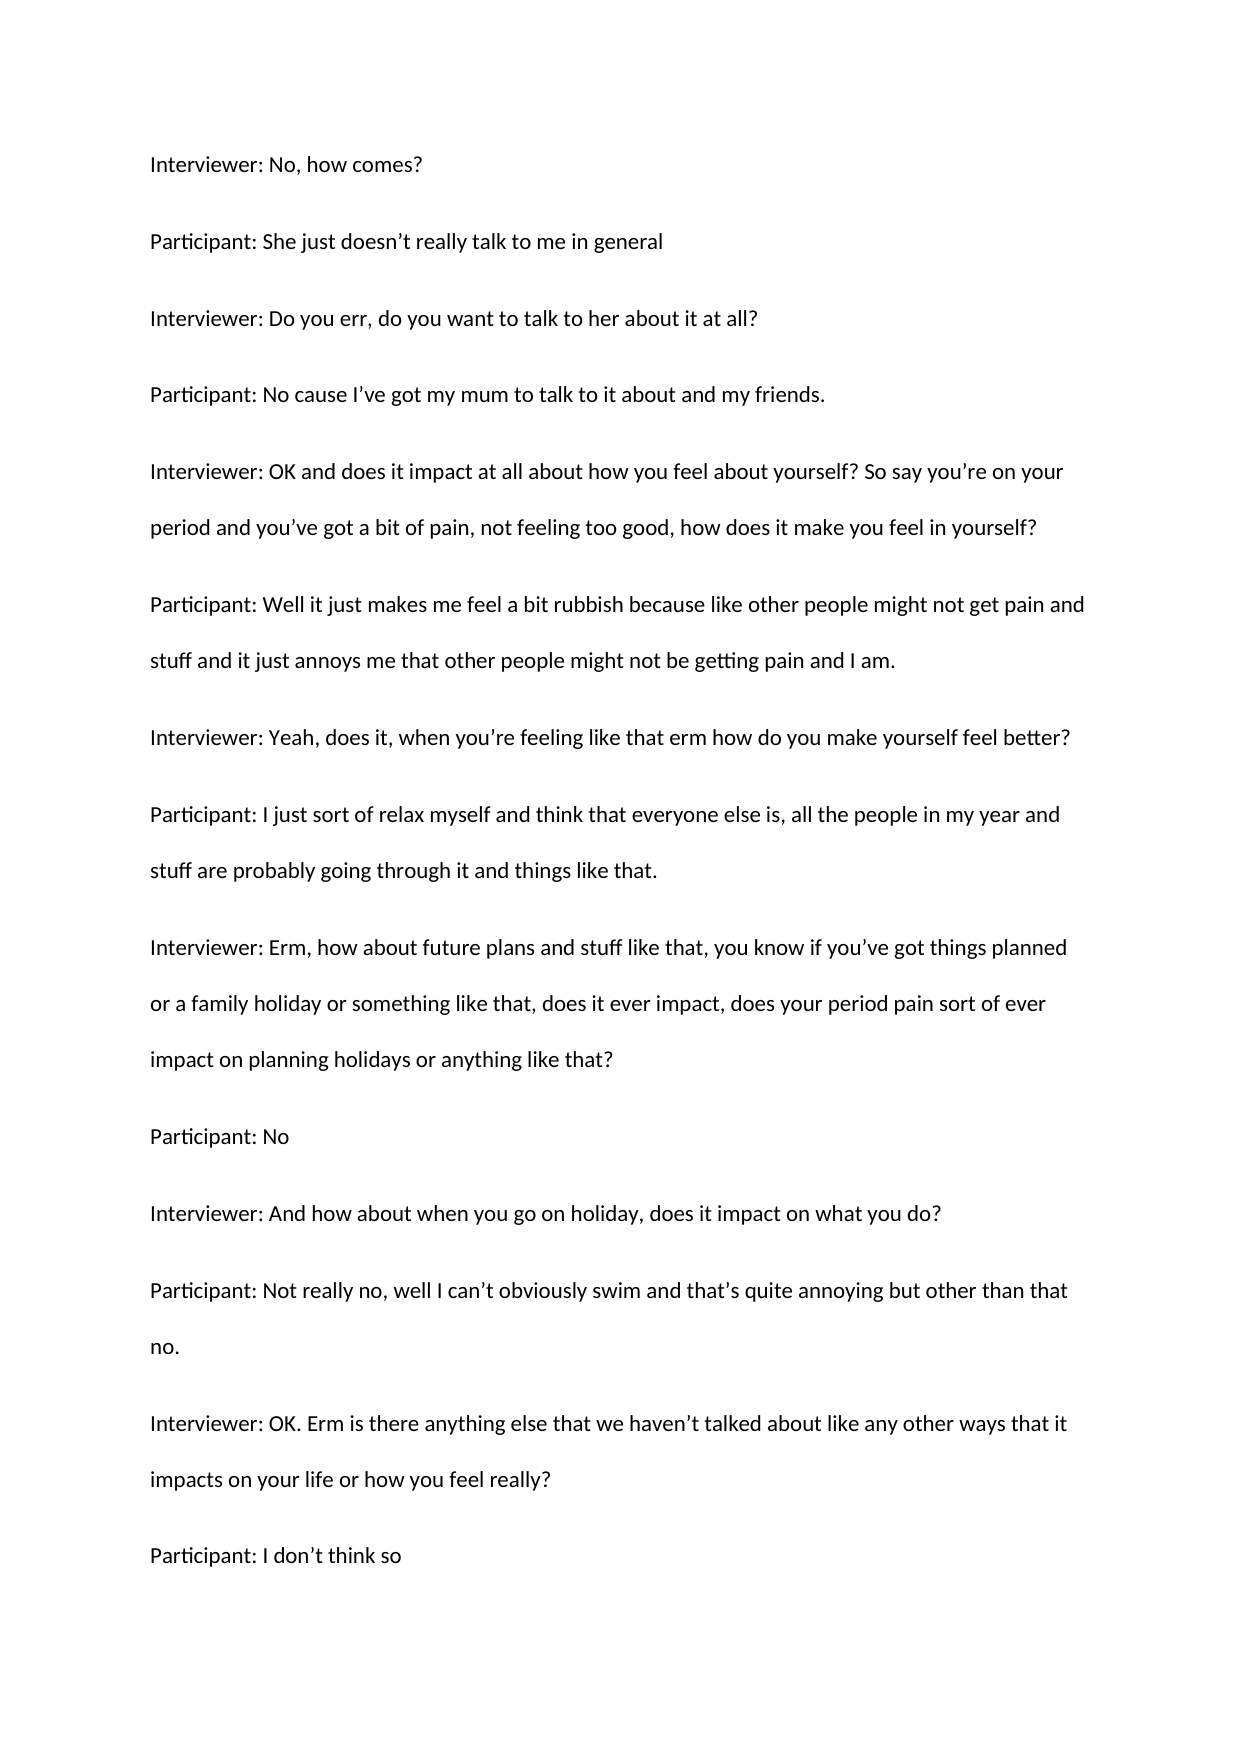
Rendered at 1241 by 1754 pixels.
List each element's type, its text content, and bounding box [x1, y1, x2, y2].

text Interviewer: Yeah, does it, when you’re feeling like that erm how do you make yourself feel better? [150, 723, 1090, 751]
text Participant: No [150, 1122, 1090, 1150]
text Participant: I don’t think so [150, 1542, 1090, 1570]
text Interviewer: Do you err, do you want to talk to her about it at all? [150, 304, 1090, 332]
text Interviewer: OK. Erm is there anything else that we haven’t talked about like any other ways that it impacts on your life or how you feel really? [150, 1409, 1090, 1493]
text Interviewer: OK and does it impact at all about how you feel about yourself? So say you’re on your period and you’ve got a bit of pain, not feeling too good, how does it make you feel in yourself? [150, 457, 1090, 542]
text Interviewer: And how about when you go on holiday, does it impact on what you do? [150, 1199, 1090, 1227]
text Participant: I just sort of relax myself and think that everyone else is, all the people in my year and stuff are probably going through it and things like that. [150, 800, 1090, 884]
text Participant: Not really no, well I can’t obviously swim and that’s quite annoying but other than that no. [150, 1276, 1090, 1360]
text Participant: Well it just makes me feel a bit rubbish because like other people might not get pain and stuff and it just annoys me that other people might not be getting pain and I am. [150, 590, 1090, 674]
text Interviewer: No, how comes? [150, 150, 1090, 178]
text Participant: She just doesn’t really talk to me in general [150, 227, 1090, 255]
text Interviewer: Erm, how about future plans and stuff like that, you know if you’ve got things planned or a family holiday or something like that, does it ever impact, does your period pain sort of ever impact on planning holidays or anything like that? [150, 933, 1090, 1073]
text Participant: No cause I’ve got my mum to talk to it about and my friends. [150, 381, 1090, 409]
